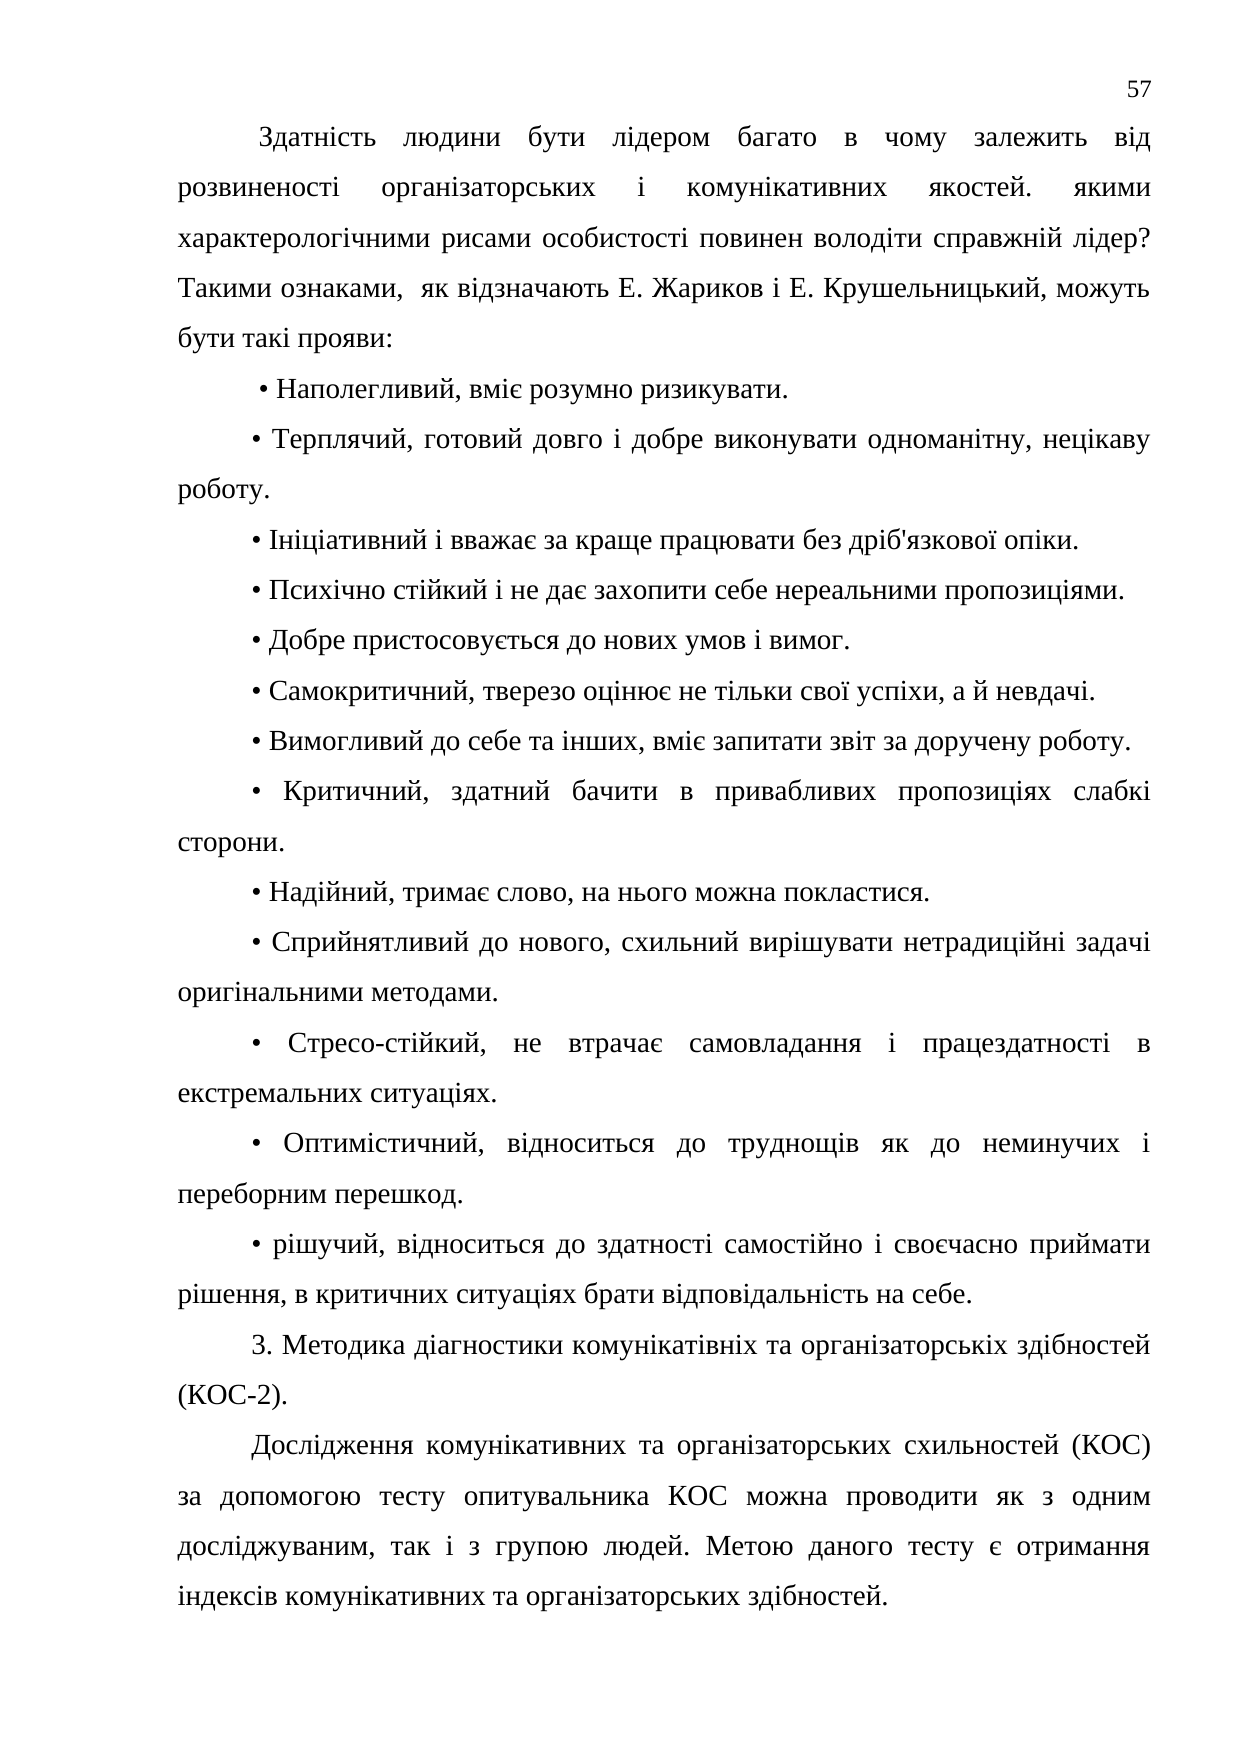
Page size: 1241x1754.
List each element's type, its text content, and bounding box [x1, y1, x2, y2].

text Дослідження комунікативних та організаторських схильностей (КОС) за допомогою тесту опитувальника КОС можна проводити як з одним досліджуваним, так і з групою людей. Метою даного тесту є отримання індексів комунікативних та організаторських здібностей. [177, 1427, 1152, 1612]
text • Критичний, здатний бачити в привабливих пропозиціях слабкі сторони. [177, 773, 1152, 857]
text • Вимогливий до себе та інших, вміє запитати звіт за доручену роботу. [177, 723, 1152, 757]
text • Надійний, тримає слово, на нього можна покластися. [177, 874, 1152, 907]
text • Стресо-стійкий, не втрачає самовладання і працездатності в екстремальних ситуаціях. [177, 1025, 1152, 1109]
text • Самокритичний, тверезо оцінює не тільки свої успіхи, а й невдачі. [177, 673, 1152, 706]
text • Терплячий, готовий довго і добре виконувати одноманітну, нецікаву роботу. [177, 421, 1152, 505]
text • Сприйнятливий до нового, схильний вирішувати нетрадиційні задачі оригінальними методами. [177, 924, 1152, 1008]
text • Психічно стійкий і не дає захопити себе нереальними пропозиціями. [177, 572, 1152, 606]
text • Оптимістичний, відноситься до труднощів як до неминучих і переборним перешкод. [177, 1126, 1152, 1209]
text 3. Методика діагностики комунікатівніх та організаторськіх здібностей (КОС-2). [177, 1327, 1152, 1411]
text • Ініціативний і вважає за краще працювати без дріб'язкової опіки. [177, 522, 1152, 555]
text • рішучий, відноситься до здатності самостійно і своєчасно приймати рішення, в критичних ситуаціях брати відповідальність на себе. [177, 1226, 1152, 1310]
text Здатність людини бути лідером багато в чому залежить від розвиненості організаторських і комунікативних якостей. якими характерологічними рисами особистості повинен володіти справжній лідер? Такими ознаками, як відзначають Е. Жариков і Е. Крушельницький, можуть бути такі прояви: [177, 119, 1152, 354]
text • Наполегливий, вміє розумно ризикувати. [177, 371, 1152, 404]
text • Добре пристосовується до нових умов і вимог. [177, 622, 1152, 656]
